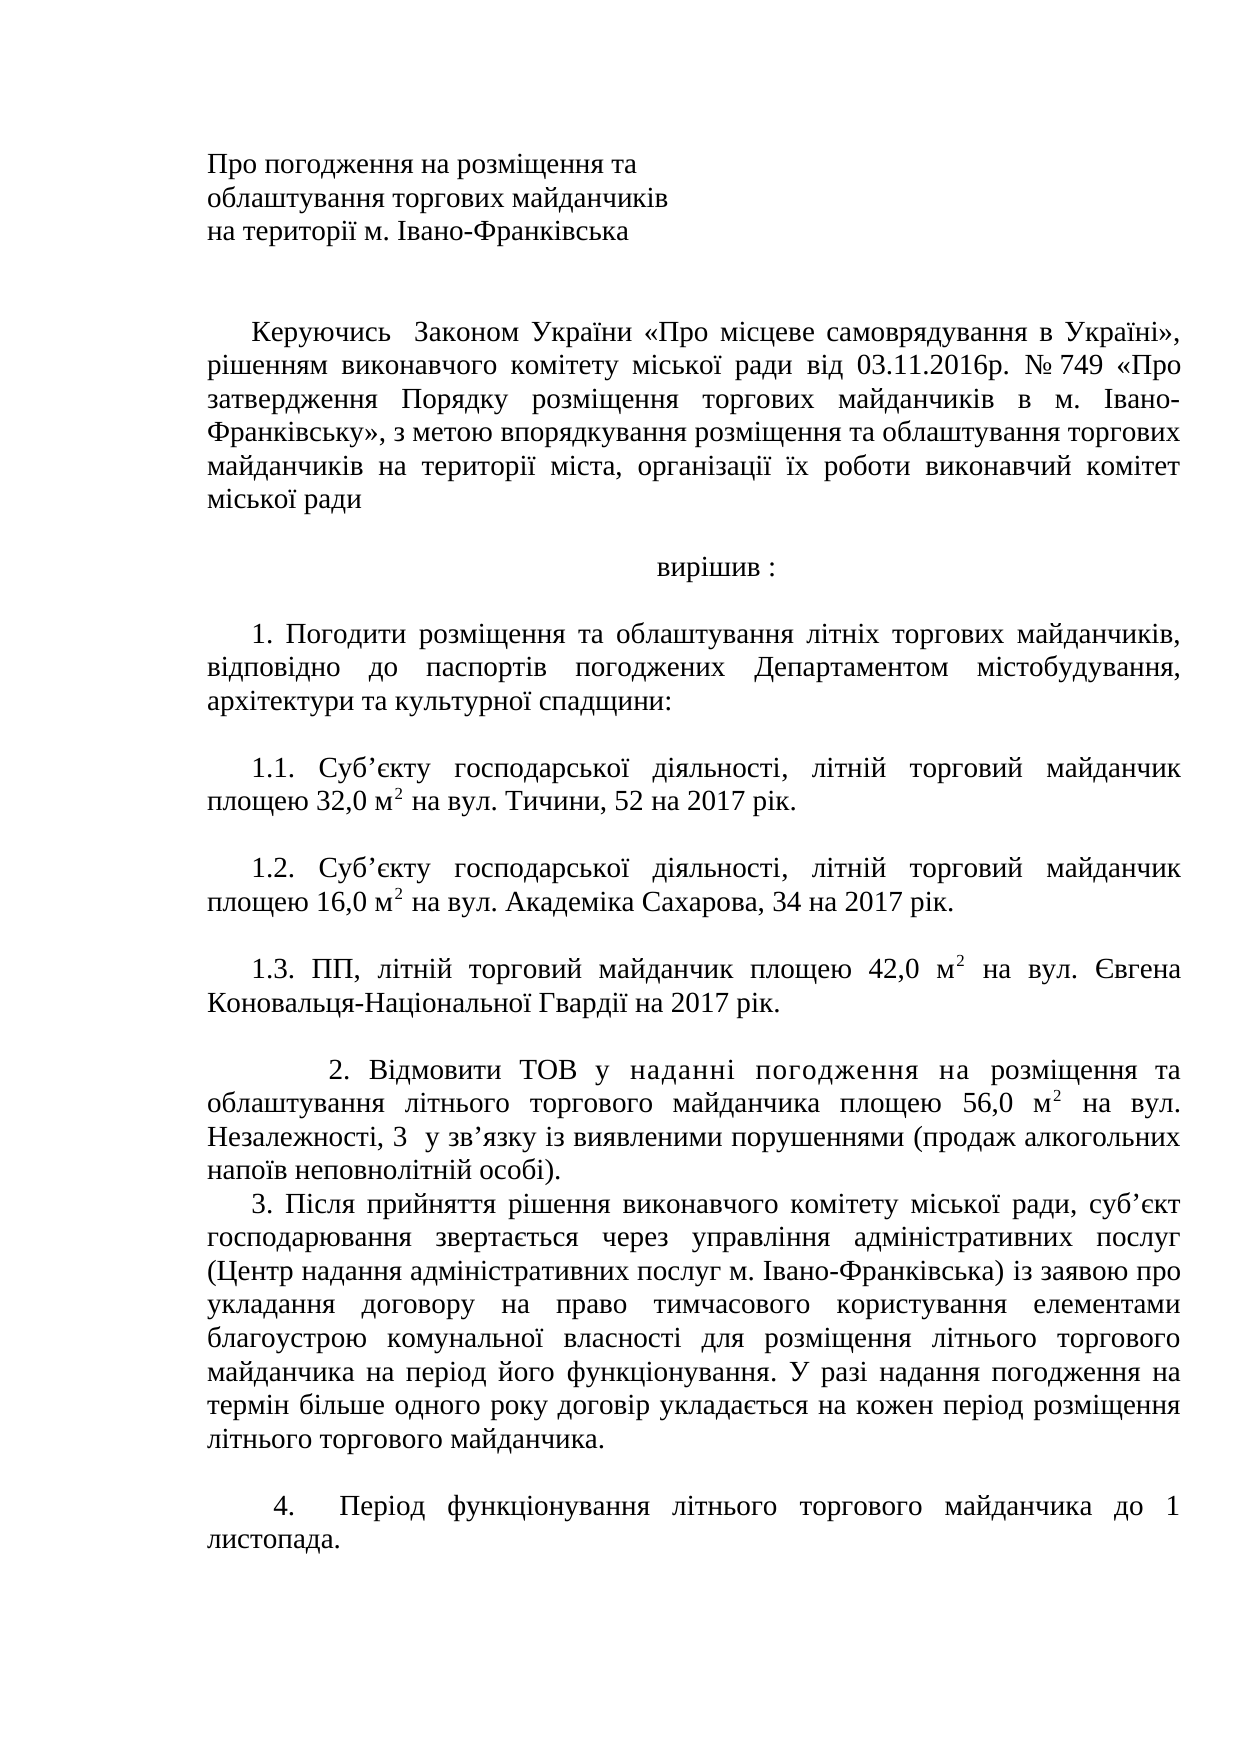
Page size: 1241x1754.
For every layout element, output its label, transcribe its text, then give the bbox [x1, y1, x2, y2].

text Керуючись Законом України «Про місцеве самоврядування в Україні», рішенням виконавчого комітету міської ради від 03.11.2016р. № 749 «Про затвердження Порядку розміщення торгових майданчиків в м. Івано-Франківську», з метою впорядкування розміщення та облаштування торгових майданчиків на території міста, організації їх роботи виконавчий комітет міської ради [207, 314, 1181, 381]
text 1.1. Суб’єкту господарської діяльності, літній торговий майданчик площею 32,0 м2 на вул. Тичини, 52 на 2017 рік. [207, 750, 1181, 817]
text облаштування торгових майданчиків [207, 180, 1181, 213]
text 1.2. Суб’єкту господарської діяльності, літній торговий майданчик площею 16,0 м2 на вул. Академіка Сахарова, 34 на 2017 рік. [781, 851, 1181, 918]
text 2. Відмовити ТОВ у наданні погодження на розміщення та облаштування літнього торгового майданчика площею 56,0 м2 на вул. Незалежності, 3 у зв’язку із виявленими порушеннями (продаж алкогольних напоїв неповнолітній особі). [207, 1052, 1181, 1186]
text на території м. Івано-Франківська [207, 213, 1181, 247]
text Про погодження на розміщення та [207, 146, 1181, 180]
text 4. Період функціонування літнього торгового майданчика до 1 листопада. [207, 1488, 1181, 1555]
text 1.3. ПП, літній торговий майданчик площею 42,0 м2 на вул. Євгена Коновальця-Національної Гвардії на 2017 рік. [207, 951, 1181, 1018]
text 1. Погодити розміщення та облаштування літніх торгових майданчиків, відповідно до паспортів погоджених Департаментом містобудування, архітектури та культурної спадщини: [207, 616, 1181, 716]
text вирішив : [207, 549, 1181, 582]
text 3. Після прийняття рішення виконавчого комітету міської ради, суб’єкт господарювання звертається через управління адміністративних послуг (Центр надання адміністративних послуг м. Івано-Франківська) із заявою про укладання договору на право тимчасового користування елементами благоустрою комунальної власності для розміщення літнього торгового майданчика на період його функціонування. У разі надання погодження на термін більше одного року договір укладається на кожен період розміщення літнього торгового майданчика. [207, 1186, 1181, 1454]
text 1.2. Суб’єкту господарської діяльності, літній торговий майданчик площею 16,0 м2 на вул. Академіка Сахарова, 34 на 2017 рік. [207, 851, 404, 918]
text Керуючись Законом України «Про місцеве самоврядування в Україні», рішенням виконавчого комітету міської ради від 03.11.2016р. № 749 «Про затвердження Порядку розміщення торгових майданчиків в м. Івано-Франківську», з метою впорядкування розміщення та облаштування торгових майданчиків на території міста, організації їх роботи виконавчий комітет міської ради [207, 414, 1181, 515]
